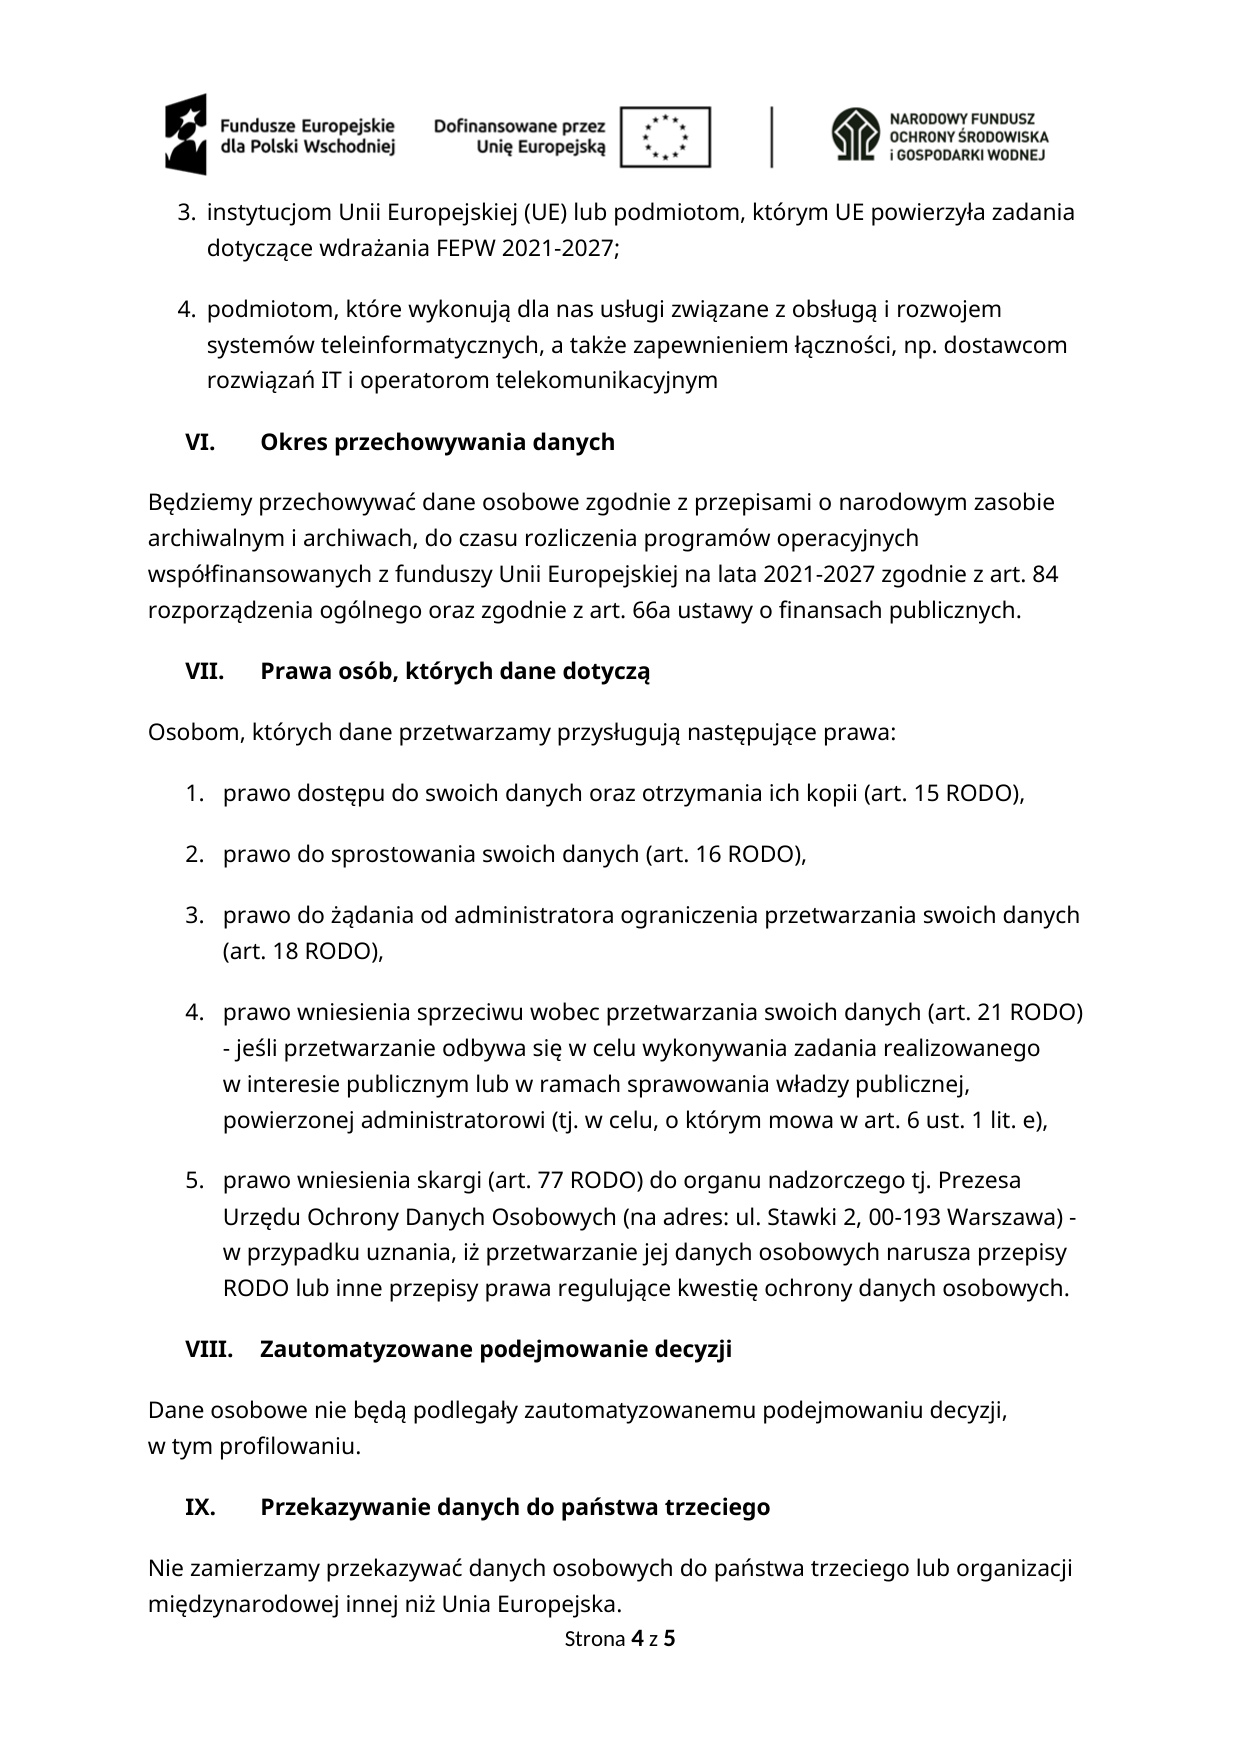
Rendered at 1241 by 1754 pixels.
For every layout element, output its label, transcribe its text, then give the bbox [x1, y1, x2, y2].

list prawo wniesienia skargi (art. 77 RODO) do organu nadzorczego tj. Prezesa Urzędu Ochrony Danych Osobowych (na adres: ul. Stawki 2, 00-193 Warszawa) - w przypadku uznania, iż przetwarzanie jej danych osobowych narusza przepisy RODO lub inne przepisy prawa regulujące kwestię ochrony danych osobowych. [185, 1164, 1093, 1303]
list podmiotom, które wykonują dla nas usługi związane z obsługą i rozwojem systemów teleinformatycznych, a także zapewnieniem łączności, np. dostawcom rozwiązań IT i operatorom telekomunikacyjnym [177, 293, 1093, 396]
text Osobom, których dane przetwarzamy przysługują następujące prawa: [148, 716, 1093, 747]
text Będziemy przechowywać dane osobowe zgodnie z przepisami o narodowym zasobie archiwalnym i archiwach, do czasu rozliczenia programów operacyjnych współfinansowanych z funduszy Unii Europejskiej na lata 2021-2027 zgodnie z art. 84 rozporządzenia ogólnego oraz zgodnie z art. 66a ustawy o finansach publicznych. [148, 486, 1093, 625]
text Dane osobowe nie będą podlegały zautomatyzowanemu podejmowaniu decyzji, w tym profilowaniu. [148, 1394, 1093, 1461]
list prawo dostępu do swoich danych oraz otrzymania ich kopii (art. 15 RODO), [185, 777, 1093, 808]
list Przekazywanie danych do państwa trzeciego [185, 1491, 1093, 1522]
list prawo wniesienia sprzeciwu wobec przetwarzania swoich danych (art. 21 RODO) - jeśli przetwarzanie odbywa się w celu wykonywania zadania realizowanego w interesie publicznym lub w ramach sprawowania władzy publicznej, powierzonej administratorowi (tj. w celu, o którym mowa w art. 6 ust. 1 lit. e), [185, 996, 1093, 1135]
list instytucjom Unii Europejskiej (UE) lub podmiotom, którym UE powierzyła zadania dotyczące wdrażania FEPW 2021-2027; [177, 196, 1093, 263]
list Prawa osób, których dane dotyczą [185, 655, 1093, 686]
list prawo do sprostowania swoich danych (art. 16 RODO), [185, 838, 1093, 869]
text Nie zamierzamy przekazywać danych osobowych do państwa trzeciego lub organizacji międzynarodowej innej niż Unia Europejska. [148, 1552, 1093, 1619]
list Zautomatyzowane podejmowanie decyzji [185, 1333, 1093, 1364]
list prawo do żądania od administratora ograniczenia przetwarzania swoich danych (art. 18 RODO), [185, 899, 1093, 966]
list Okres przechowywania danych [185, 425, 1093, 457]
picture [147, 73, 1093, 196]
